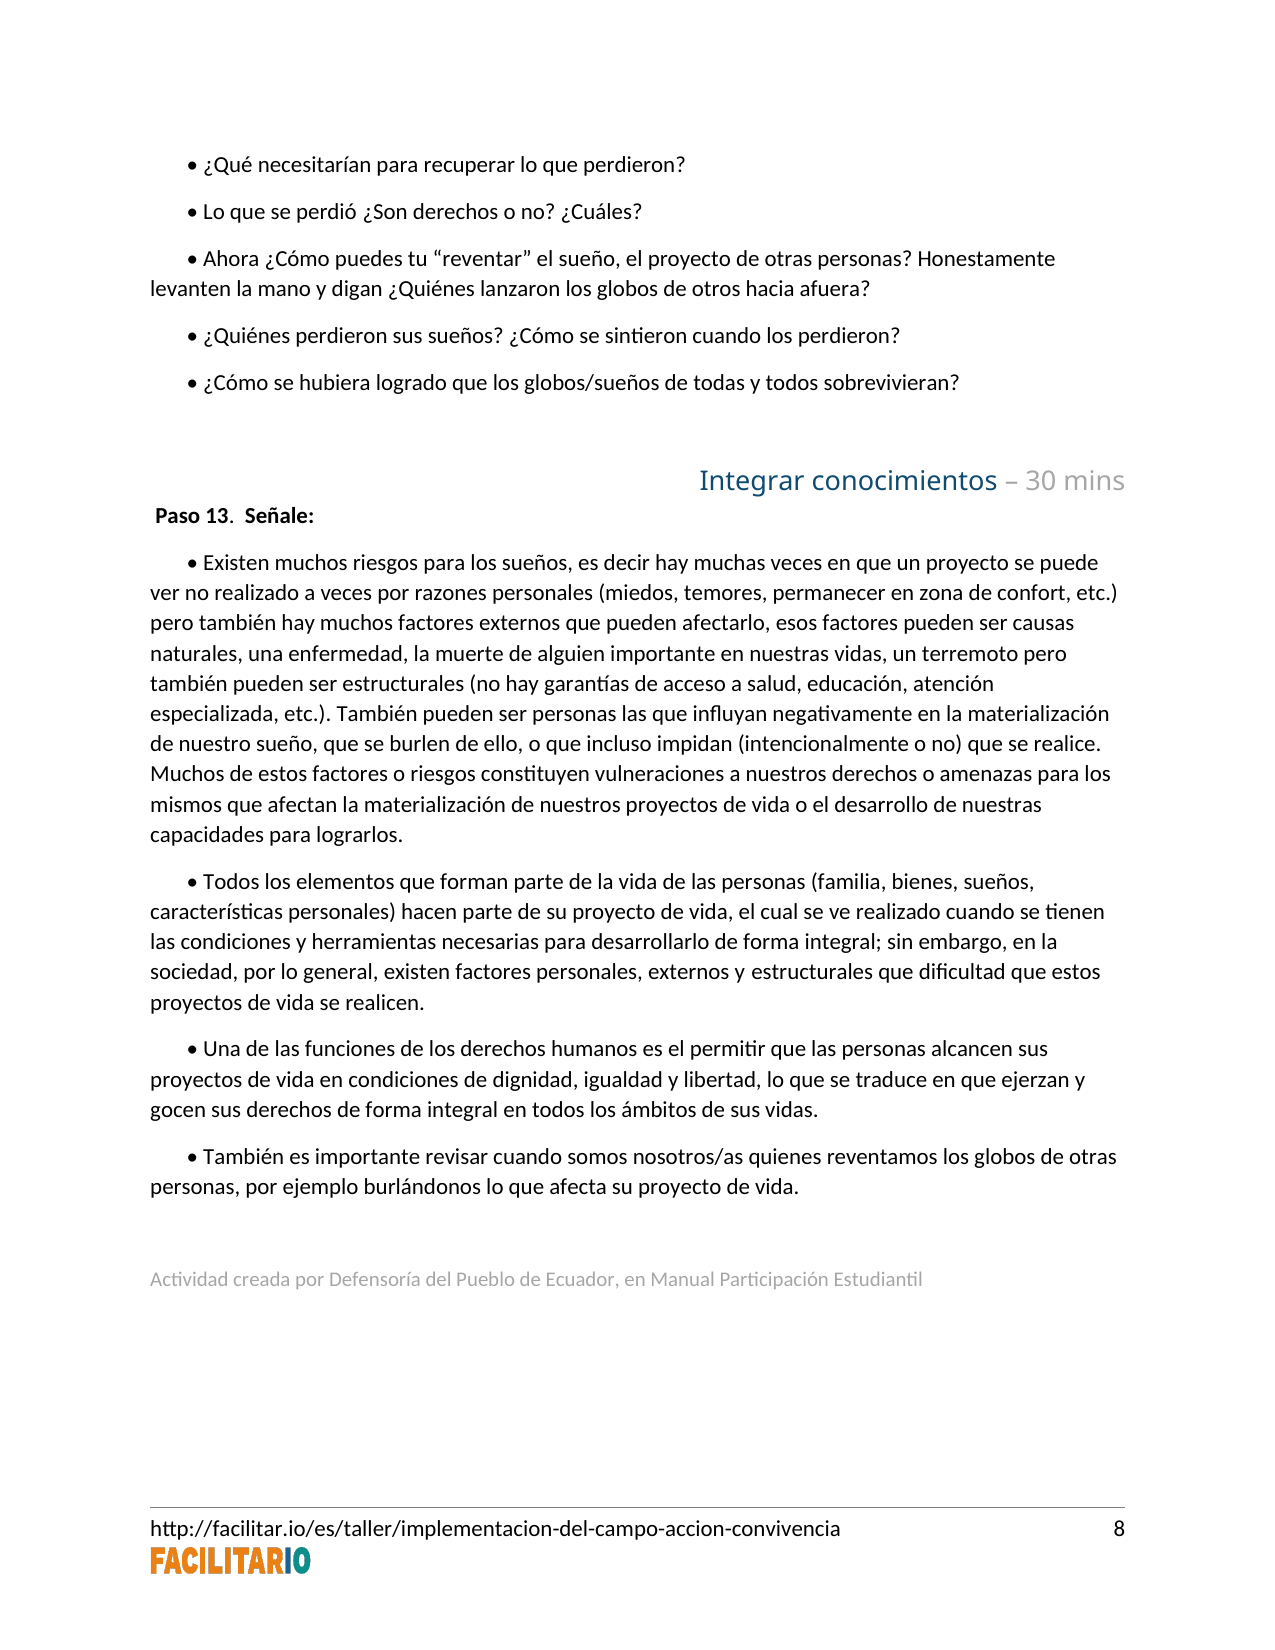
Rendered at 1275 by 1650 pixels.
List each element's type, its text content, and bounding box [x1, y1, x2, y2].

text • ¿Cómo se hubiera logrado que los globos/sueños de todas y todos sobrevivieran? [150, 368, 1125, 396]
text Paso 13. Señale: [150, 501, 1125, 529]
text Actividad creada por Defensoría del Pueblo de Ecuador, en Manual Participación Estudiantil [150, 1266, 1125, 1291]
text • ¿Quiénes perdieron sus sueños? ¿Cómo se sintieron cuando los perdieron? [150, 321, 1125, 349]
text • Ahora ¿Cómo puedes tu “reventar” el sueño, el proyecto de otras personas? Honestamente levanten la mano y digan ¿Quiénes lanzaron los globos de otros hacia afuera? [150, 244, 1125, 302]
subtitle Integrar conocimientos – 30 mins [150, 461, 1125, 498]
text • También es importante revisar cuando somos nosotros/as quienes reventamos los globos de otras personas, por ejemplo burlándonos lo que afecta su proyecto de vida. [150, 1142, 1125, 1200]
text • Existen muchos riesgos para los sueños, es decir hay muchas veces en que un proyecto se puede ver no realizado a veces por razones personales (miedos, temores, permanecer en zona de confort, etc.) pero también hay muchos factores externos que pueden afectarlo, esos factores pueden ser causas naturales, una enfermedad, la muerte de alguien importante en nuestras vidas, un terremoto pero también pueden ser estructurales (no hay garantías de acceso a salud, educación, atención especializada, etc.). También pueden ser personas las que influyan negativamente en la materialización de nuestro sueño, que se burlen de ello, o que incluso impidan (intencionalmente o no) que se realice. Muchos de estos factores o riesgos constituyen vulneraciones a nuestros derechos o amenazas para los mismos que afectan la materialización de nuestros proyectos de vida o el desarrollo de nuestras capacidades para lograrlos. [150, 548, 1125, 848]
text • Lo que se perdió ¿Son derechos o no? ¿Cuáles? [150, 197, 1125, 225]
text • Una de las funciones de los derechos humanos es el permitir que las personas alcancen sus proyectos de vida en condiciones de dignidad, igualdad y libertad, lo que se traduce en que ejerzan y gocen sus derechos de forma integral en todos los ámbitos de sus vidas. [150, 1034, 1125, 1123]
text • Todos los elementos que forman parte de la vida de las personas (familia, bienes, sueños, características personales) hacen parte de su proyecto de vida, el cual se ve realizado cuando se tienen las condiciones y herramientas necesarias para desarrollarlo de forma integral; sin embargo, en la sociedad, por lo general, existen factores personales, externos y estructurales que dificultad que estos proyectos de vida se realicen. [150, 867, 1125, 1016]
text • ¿Qué necesitarían para recuperar lo que perdieron? [150, 150, 1125, 178]
picture [145, 1544, 315, 1576]
